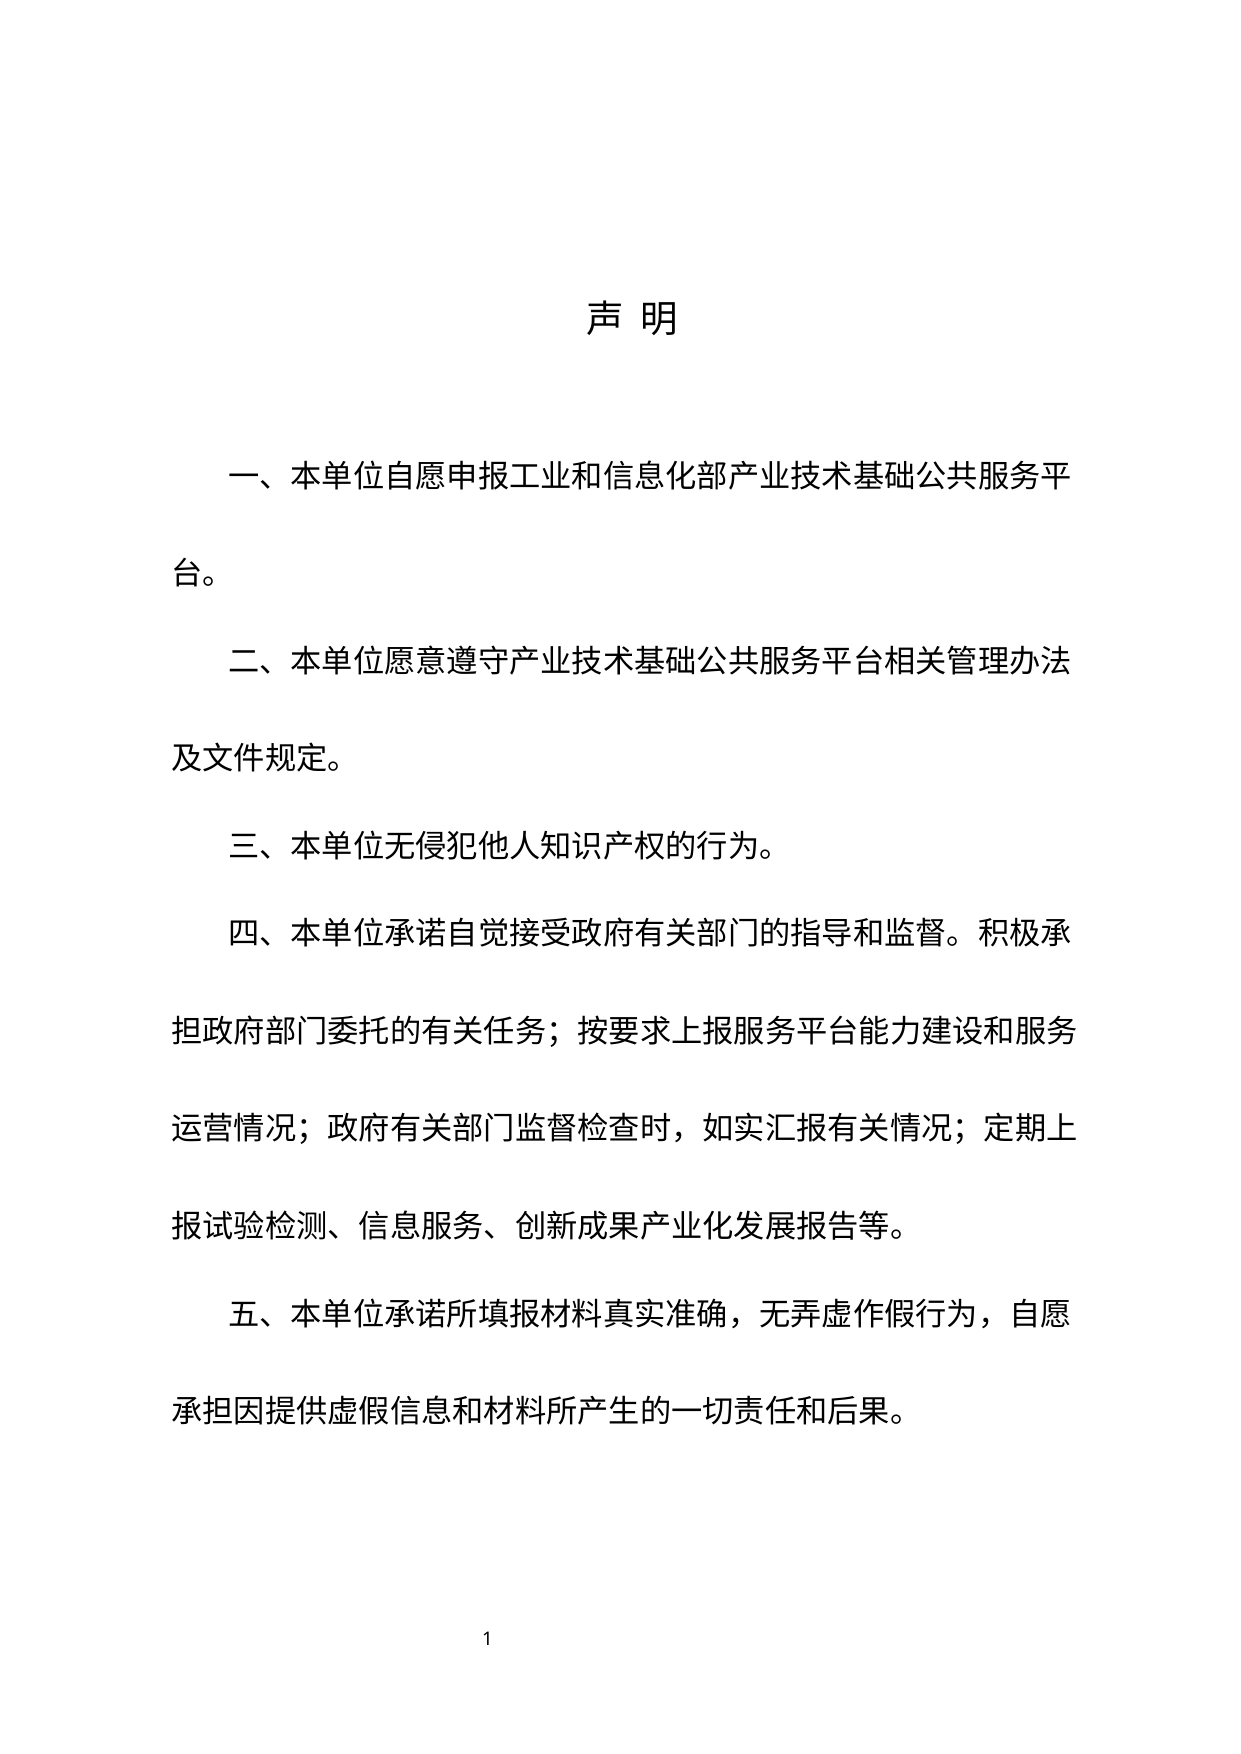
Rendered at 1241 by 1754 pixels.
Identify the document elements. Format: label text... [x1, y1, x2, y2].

text 一、本单位自愿申报工业和信息化部产业技术基础公共服务平台。 [171, 441, 1093, 603]
text 五、本单位承诺所填报材料真实准确，无弄虚作假行为，自愿承担因提供虚假信息和材料所产生的一切责任和后果。 [171, 1279, 1093, 1441]
text 声 明 [171, 284, 1093, 349]
text 四、本单位承诺自觉接受政府有关部门的指导和监督。积极承担政府部门委托的有关任务；按要求上报服务平台能力建设和服务运营情况；政府有关部门监督检查时，如实汇报有关情况；定期上报试验检测、信息服务、创新成果产业化发展报告等。 [171, 899, 1093, 1256]
text 二、本单位愿意遵守产业技术基础公共服务平台相关管理办法及文件规定。 [171, 626, 1093, 788]
text 三、本单位无侵犯他人知识产权的行为。 [171, 811, 1093, 876]
